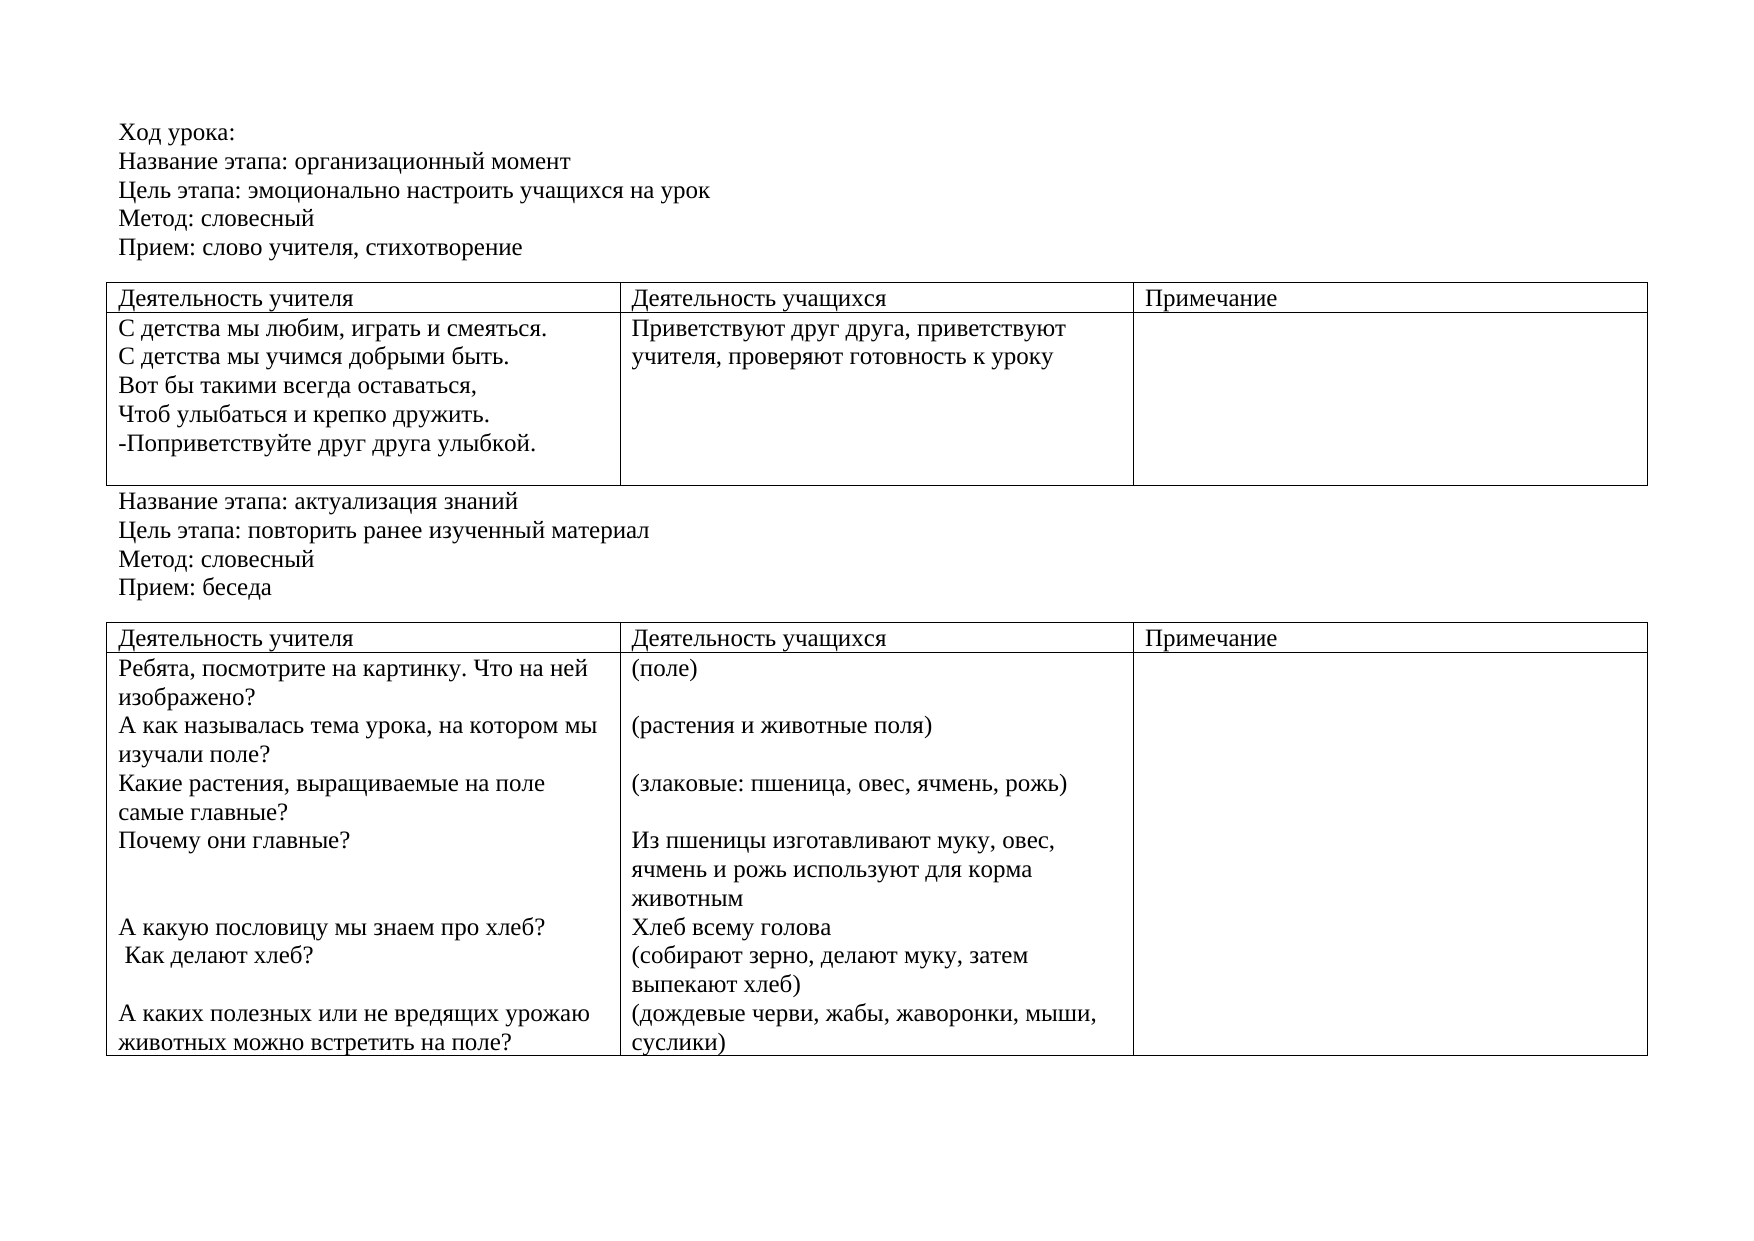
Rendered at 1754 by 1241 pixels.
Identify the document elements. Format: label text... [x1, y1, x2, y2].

table_cell [1134, 653, 1647, 1055]
text Прием: беседа [118, 572, 1636, 601]
table_header Примечание [1134, 623, 1647, 652]
text Цель этапа: повторить ранее изученный материал [118, 515, 1636, 544]
text Название этапа: актуализация знаний [118, 486, 1636, 515]
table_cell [107, 653, 620, 1055]
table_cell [621, 653, 1133, 1055]
text Метод: словесный [118, 544, 1636, 572]
table_header Примечание [1134, 283, 1647, 312]
table_header Деятельность учащихся [621, 623, 1133, 652]
text Метод: словесный [118, 203, 1636, 232]
text Название этапа: организационный момент [118, 146, 1636, 175]
table_header Деятельность учителя [107, 623, 620, 652]
table_cell Приветствуют друг друга, приветствуют учителя, проверяют готовность к уроку [621, 313, 1133, 485]
text Ход урока: [118, 117, 1636, 146]
text Прием: слово учителя, стихотворение [118, 232, 1636, 261]
table_header Деятельность учащихся [621, 283, 1133, 312]
table_cell [1134, 313, 1647, 485]
table_cell С детства мы любим, играть и смеяться. С детства мы учимся добрыми быть. Вот бы такими всегда оставаться, Чтоб улыбаться и крепко дружить. -Поприветствуйте друг друга улыбкой. [107, 313, 620, 485]
table_header Деятельность учителя [107, 283, 620, 312]
text Цель этапа: эмоционально настроить учащихся на урок [118, 175, 1636, 203]
